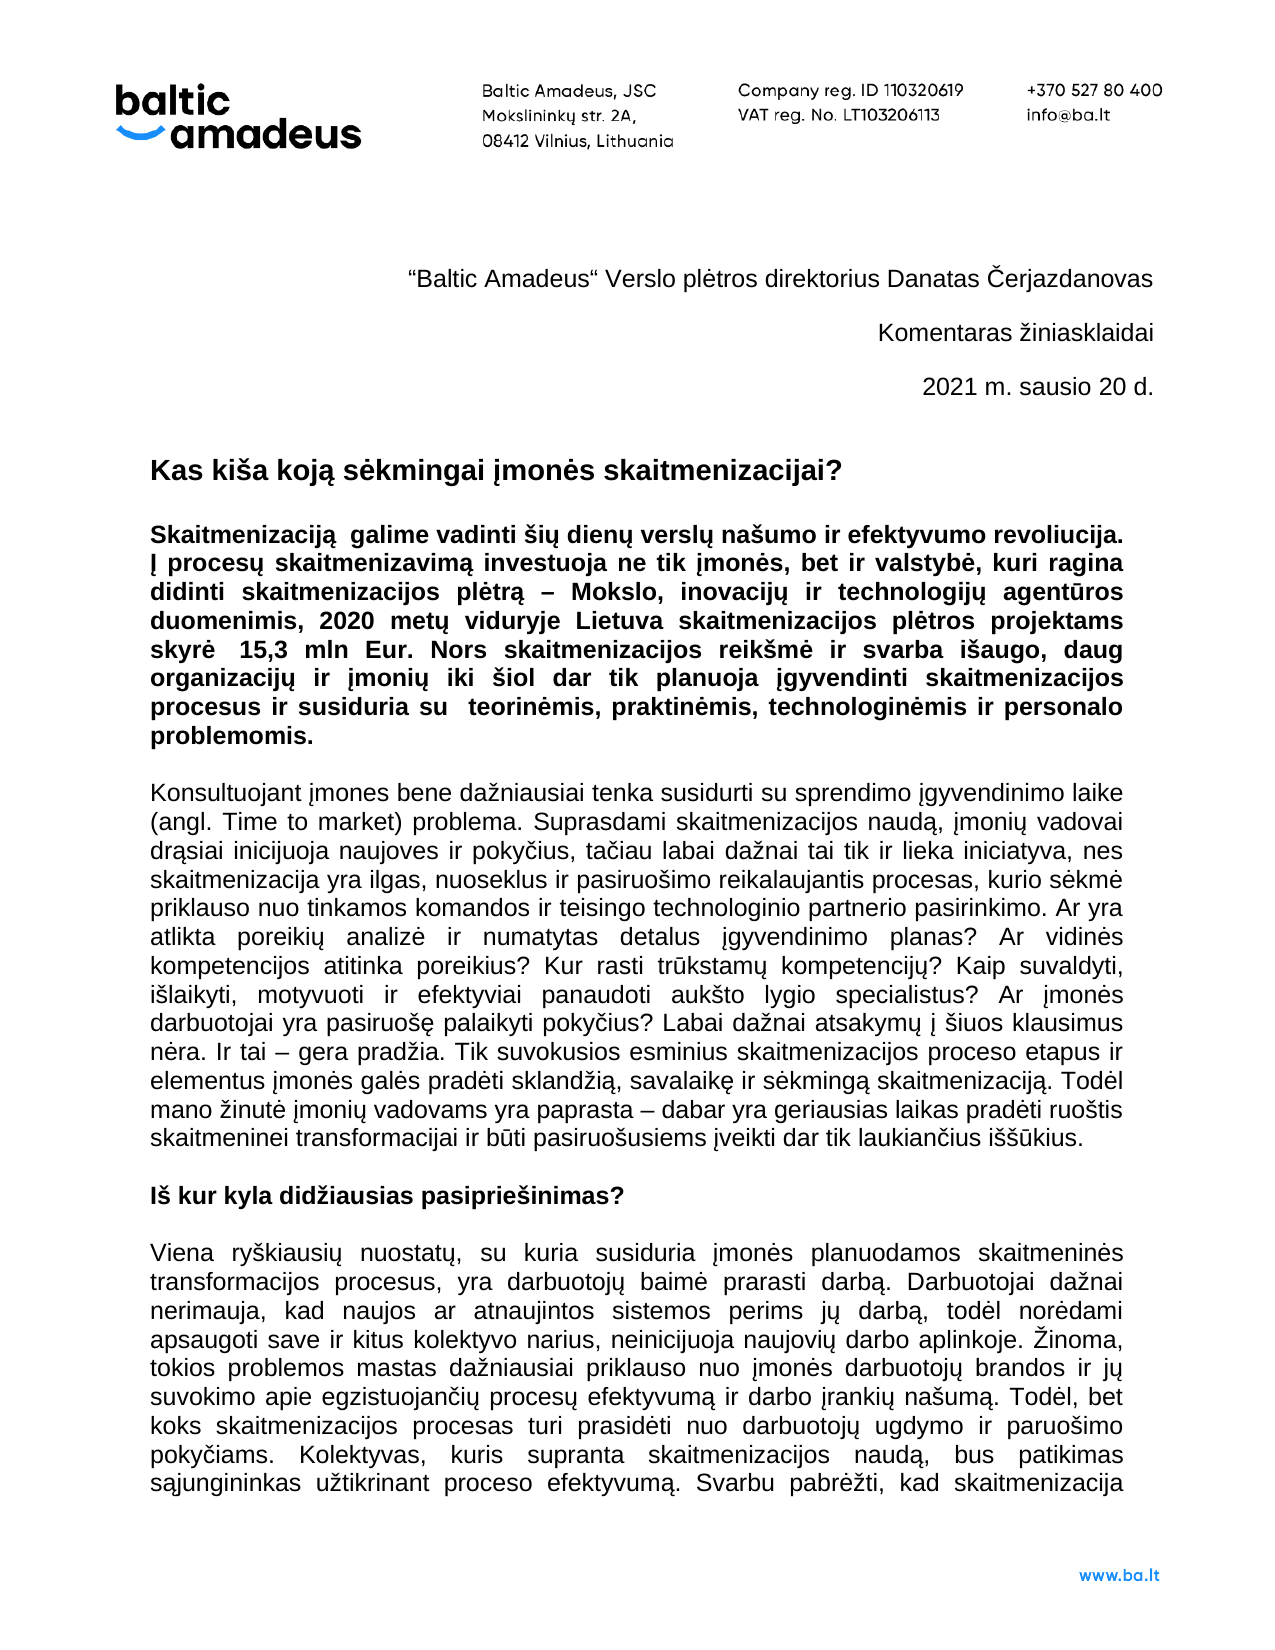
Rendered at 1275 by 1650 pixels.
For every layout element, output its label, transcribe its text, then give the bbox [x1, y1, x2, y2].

text Skaitmenizaciją galime vadinti šių dienų verslų našumo ir efektyvumo revoliucija. Į procesų skaitmenizavimą investuoja ne tik įmonės, bet ir valstybė, kuri ragina didinti skaitmenizacijos plėtrą – Mokslo, inovacijų ir technologijų agentūros duomenimis, 2020 metų viduryje Lietuva skaitmenizacijos plėtros projektams skyrė 15,3 mln Eur. Nors skaitmenizacijos reikšmė ir svarba išaugo, daug organizacijų ir įmonių iki šiol dar tik planuoja įgyvendinti skaitmenizacijos procesus ir susiduria su teorinėmis, praktinėmis, technologinėmis ir personalo problemomis. [150, 519, 1125, 749]
text Konsultuojant įmones bene dažniausiai tenka susidurti su sprendimo įgyvendinimo laike (angl. Time to market) problema. Suprasdami skaitmenizacijos naudą, įmonių vadovai drąsiai inicijuoja naujoves ir pokyčius, tačiau labai dažnai tai tik ir lieka iniciatyva, nes skaitmenizacija yra ilgas, nuoseklus ir pasiruošimo reikalaujantis procesas, kurio sėkmė priklauso nuo tinkamos komandos ir teisingo technologinio partnerio pasirinkimo. Ar yra atlikta poreikių analizė ir numatytas detalus įgyvendinimo planas? Ar vidinės kompetencijos atitinka poreikius? Kur rasti trūkstamų kompetencijų? Kaip suvaldyti, išlaikyti, motyvuoti ir efektyviai panaudoti aukšto lygio specialistus? Ar įmonės darbuotojai yra pasiruošę palaikyti pokyčius? Labai dažnai atsakymų į šiuos klausimus nėra. Ir tai – gera pradžia. Tik suvokusios esminius skaitmenizacijos proceso etapus ir elementus įmonės galės pradėti sklandžią, savalaikę ir sėkmingą skaitmenizaciją. Todėl mano žinutė įmonių vadovams yra paprasta – dabar yra geriausias laikas pradėti ruoštis skaitmeninei transformacijai ir būti pasiruošusiems įveikti dar tik laukiančius iššūkius. [150, 778, 1125, 1152]
picture [1061, 1556, 1184, 1596]
text “Baltic Amadeus“ Verslo plėtros direktorius Danatas Čerjazdanovas [120, 264, 1154, 293]
text 2021 m. sausio 20 d. [120, 372, 1154, 400]
text Komentaras žiniasklaidai [120, 318, 1154, 347]
text Iš kur kyla didžiausias pasipriešinimas? [150, 1181, 1125, 1209]
text Kas kiša koją sėkmingai įmonės skaitmenizacijai? [150, 452, 1125, 486]
picture [0, 63, 1274, 169]
